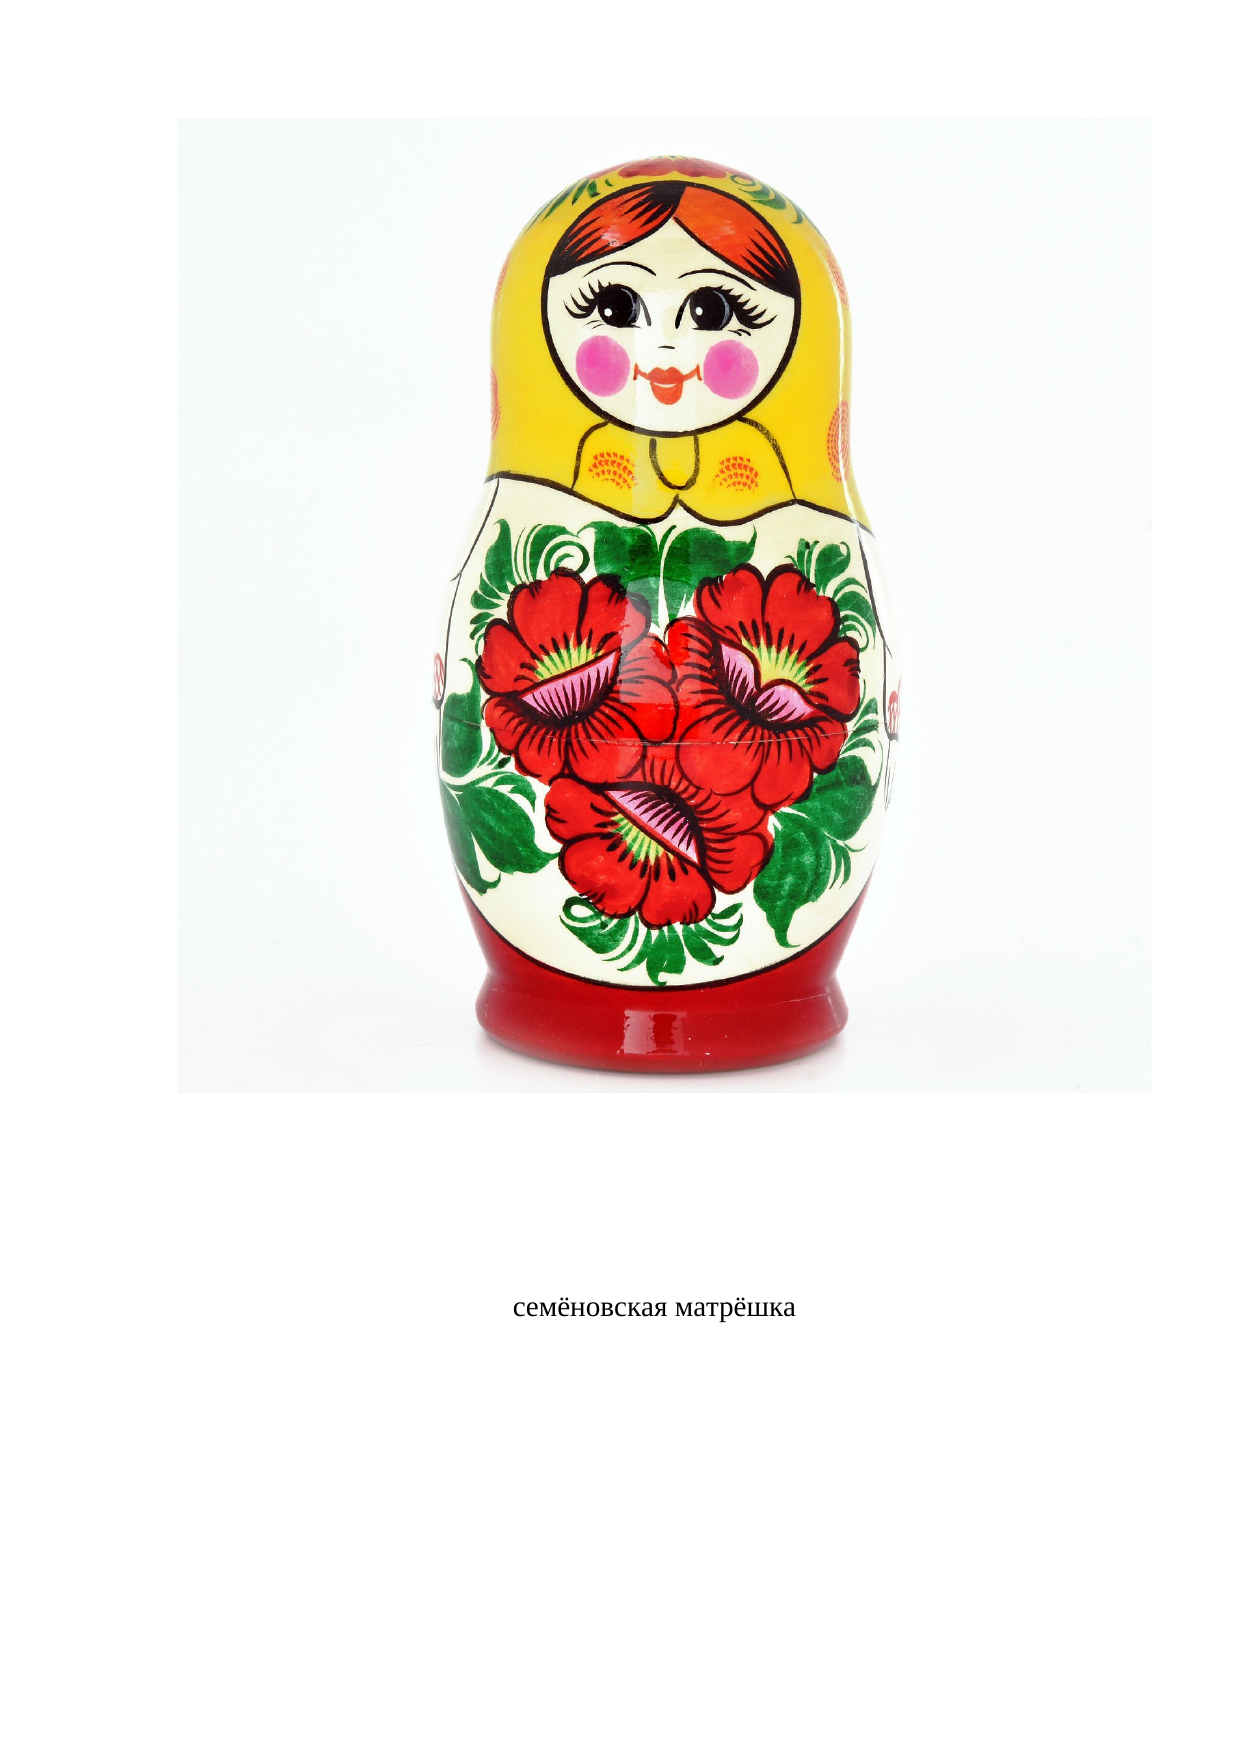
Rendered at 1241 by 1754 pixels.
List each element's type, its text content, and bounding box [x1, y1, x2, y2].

picture [177, 118, 1152, 1093]
text семёновская матрёшка [177, 1289, 1152, 1323]
